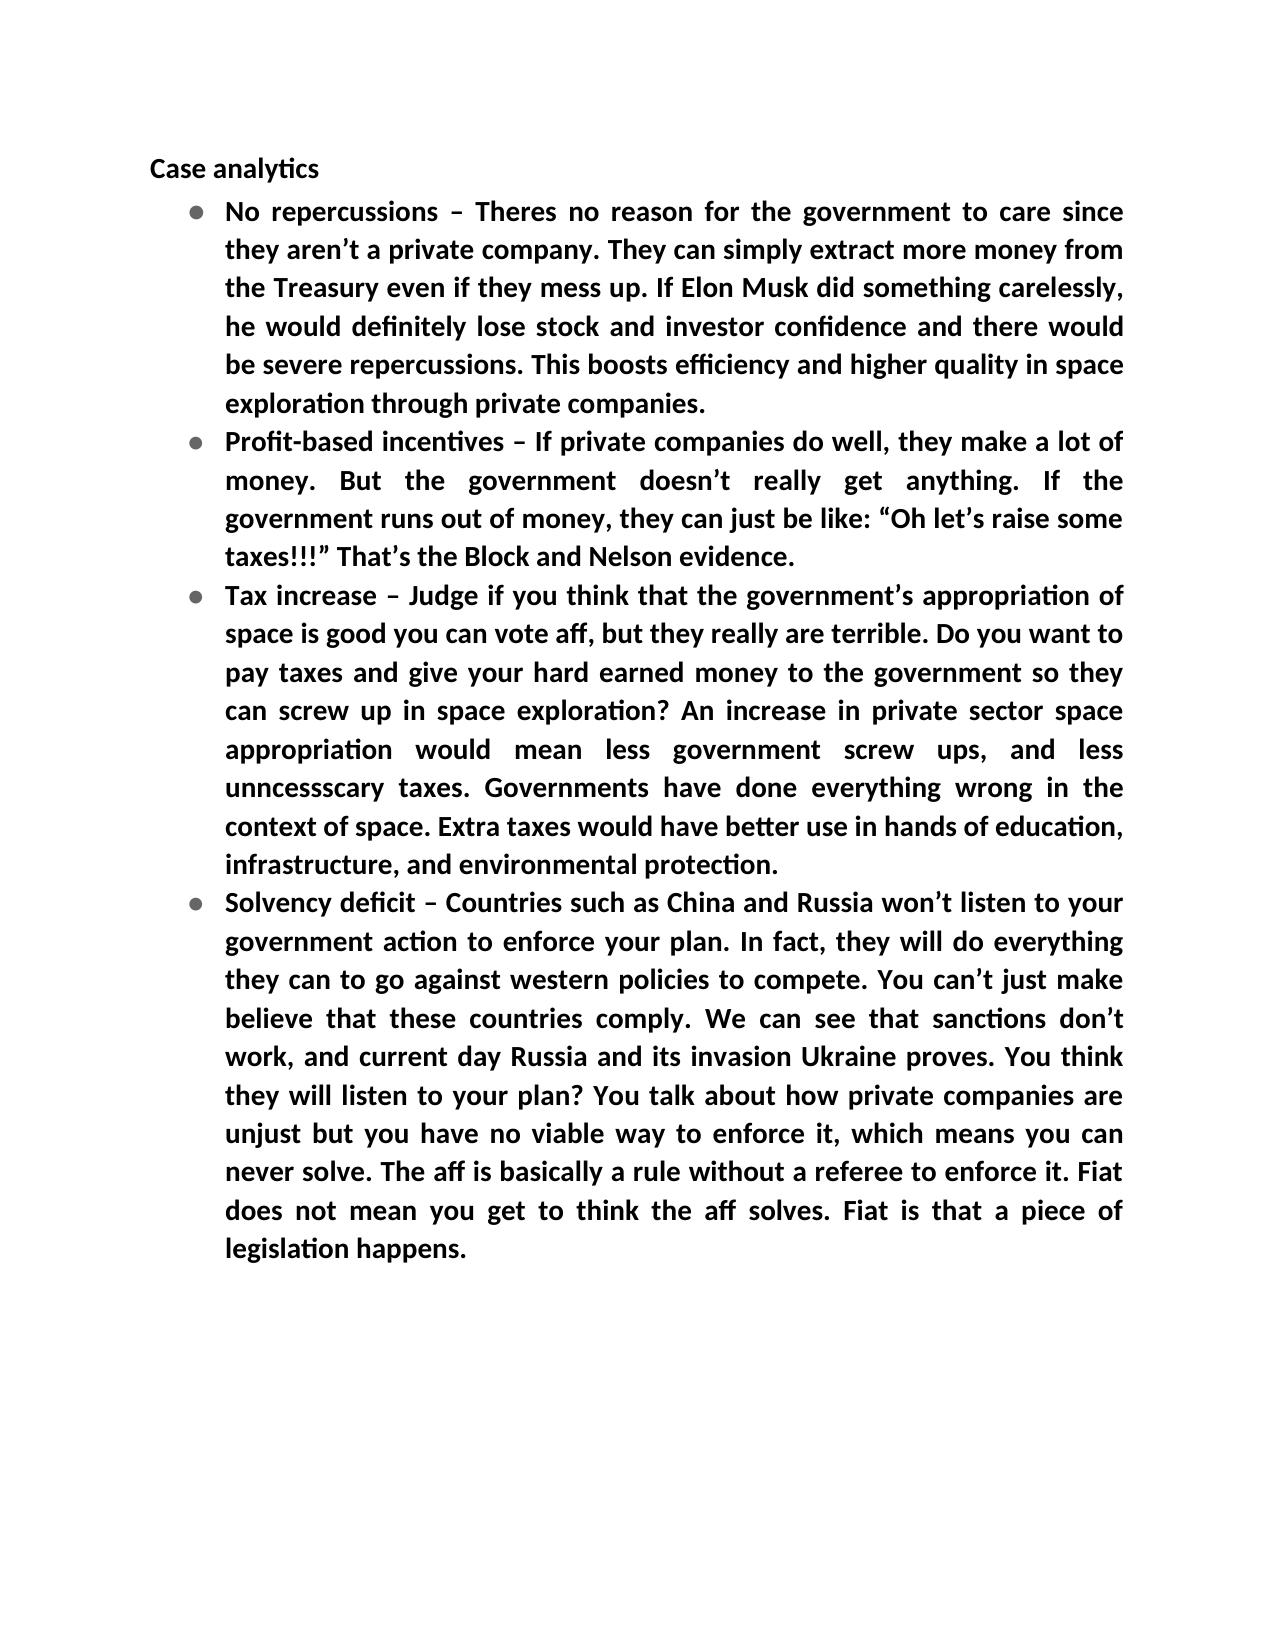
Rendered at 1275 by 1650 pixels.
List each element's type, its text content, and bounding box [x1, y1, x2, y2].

subtitle Tax increase – Judge if you think that the government’s appropriation of space is good you can vote aff, but they really are terrible. Do you want to pay taxes and give your hard earned money to the government so they can screw up in space exploration? An increase in private sector space appropriation would mean less government screw ups, and less unncessscary taxes. Governments have done everything wrong in the context of space. Extra taxes would have better use in hands of education, infrastructure, and environmental protection. [187, 577, 1125, 882]
subtitle Case analytics [150, 150, 1125, 186]
subtitle Solvency deficit – Countries such as China and Russia won’t listen to your government action to enforce your plan. In fact, they will do everything they can to go against western policies to compete. You can’t just make believe that these countries comply. We can see that sanctions don’t work, and current day Russia and its invasion Ukraine proves. You think they will listen to your plan? You talk about how private companies are unjust but you have no viable way to enforce it, which means you can never solve. The aff is basically a rule without a referee to enforce it. Fiat does not mean you get to think the aff solves. Fiat is that a piece of legislation happens. [187, 884, 1125, 1266]
subtitle Profit-based incentives – If private companies do well, they make a lot of money. But the government doesn’t really get anything. If the government runs out of money, they can just be like: “Oh let’s raise some taxes!!!” That’s the Block and Nelson evidence. [187, 423, 1125, 574]
subtitle No repercussions – Theres no reason for the government to care since they aren’t a private company. They can simply extract more money from the Treasury even if they mess up. If Elon Musk did something carelessly, he would definitely lose stock and investor confidence and there would be severe repercussions. This boosts efficiency and higher quality in space exploration through private companies. [187, 193, 1125, 420]
